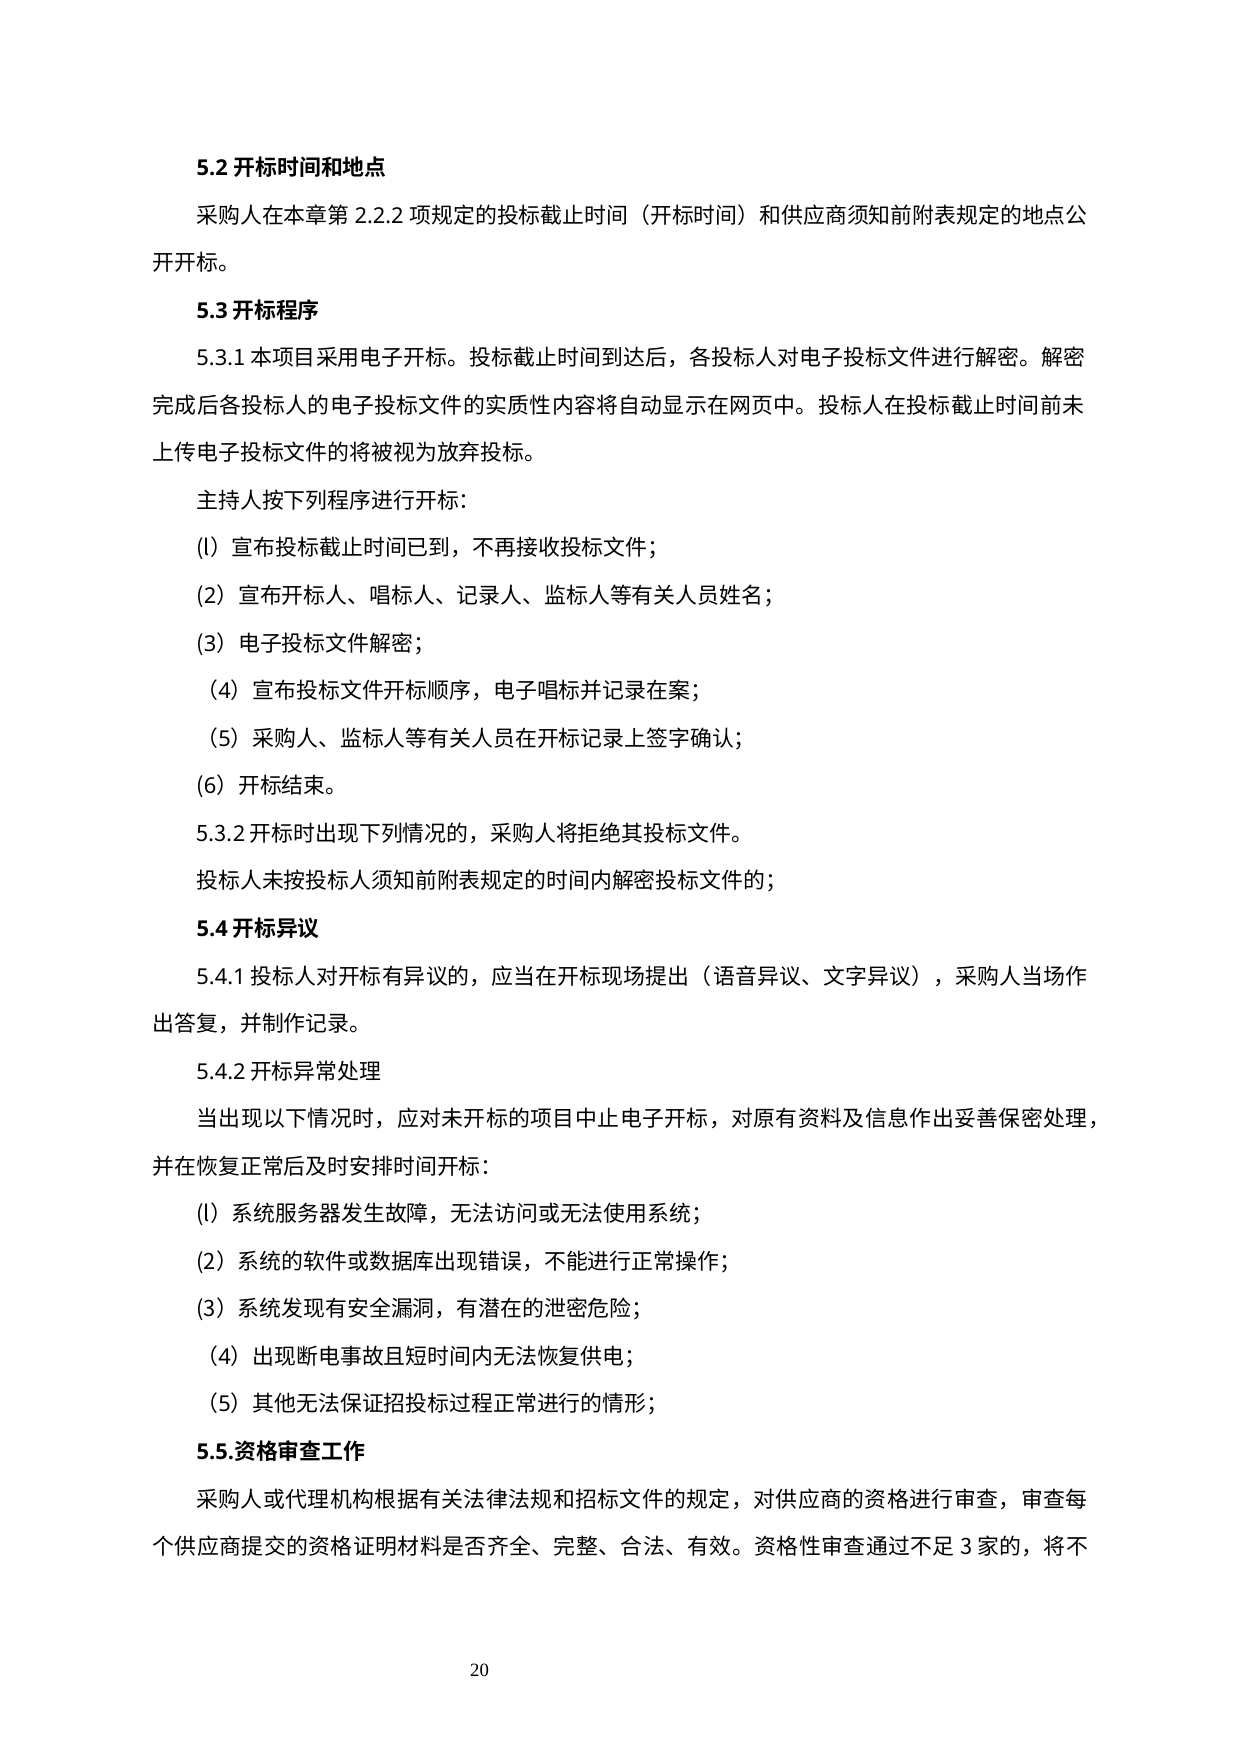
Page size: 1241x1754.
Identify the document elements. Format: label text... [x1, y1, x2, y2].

text 5.4开标异议 [152, 911, 1088, 943]
text 主持人按下列程序进行开标： [152, 483, 1088, 514]
text 5.5.资格审查工作 [152, 1434, 1088, 1466]
text 当出现以下情况时，应对未开标的项目中止电子开标，对原有资料及信息作出妥善保密处理，并在恢复正常后及时安排时间开标： [152, 1101, 1088, 1181]
text (3）电子投标文件解密； [152, 626, 1088, 657]
text （5）其他无法保证招投标过程正常进行的情形； [152, 1386, 1088, 1418]
text (6）开标结束。 [152, 768, 1088, 800]
text （5）采购人、监标人等有关人员在开标记录上签字确认； [152, 721, 1088, 752]
text (2）系统的软件或数据库出现错误，不能进行正常操作； [152, 1244, 1088, 1276]
text (l）系统服务器发生故障，无法访问或无法使用系统； [152, 1196, 1088, 1228]
text (l）宣布投标截止时间已到，不再接收投标文件； [152, 530, 1088, 562]
text 5.3.1本项目采用电子开标。投标截止时间到达后，各投标人对电子投标文件进行解密。解密完成后各投标人的电子投标文件的实质性内容将自动显示在网页中。投标人在投标截止时间前未上传电子投标文件的将被视为放弃投标。 [152, 340, 1088, 467]
text 采购人在本章第 2.2.2 项规定的投标截止时间（开标时间）和供应商须知前附表规定的地点公开开标。 [152, 198, 1088, 277]
text （4）宣布投标文件开标顺序，电子唱标并记录在案； [152, 673, 1088, 705]
text 5.3开标程序 [152, 293, 1088, 324]
text 5.3.2开标时出现下列情况的，采购人将拒绝其投标文件。 [152, 816, 1088, 848]
text （4）出现断电事故且短时间内无法恢复供电； [152, 1339, 1088, 1371]
text 5.4.1投标人对开标有异议的，应当在开标现场提出（语音异议、文字异议），采购人当场作出答复，并制作记录。 [152, 959, 1088, 1038]
text (2）宣布开标人、唱标人、记录人、监标人等有关人员姓名； [152, 578, 1088, 610]
text 5.4.2开标异常处理 [152, 1054, 1088, 1086]
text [152, 1482, 1088, 1561]
text 投标人未按投标人须知前附表规定的时间内解密投标文件的； [152, 863, 1088, 895]
text 5.2 开标时间和地点 [152, 150, 1088, 182]
text (3）系统发现有安全漏洞，有潜在的泄密危险； [152, 1291, 1088, 1323]
